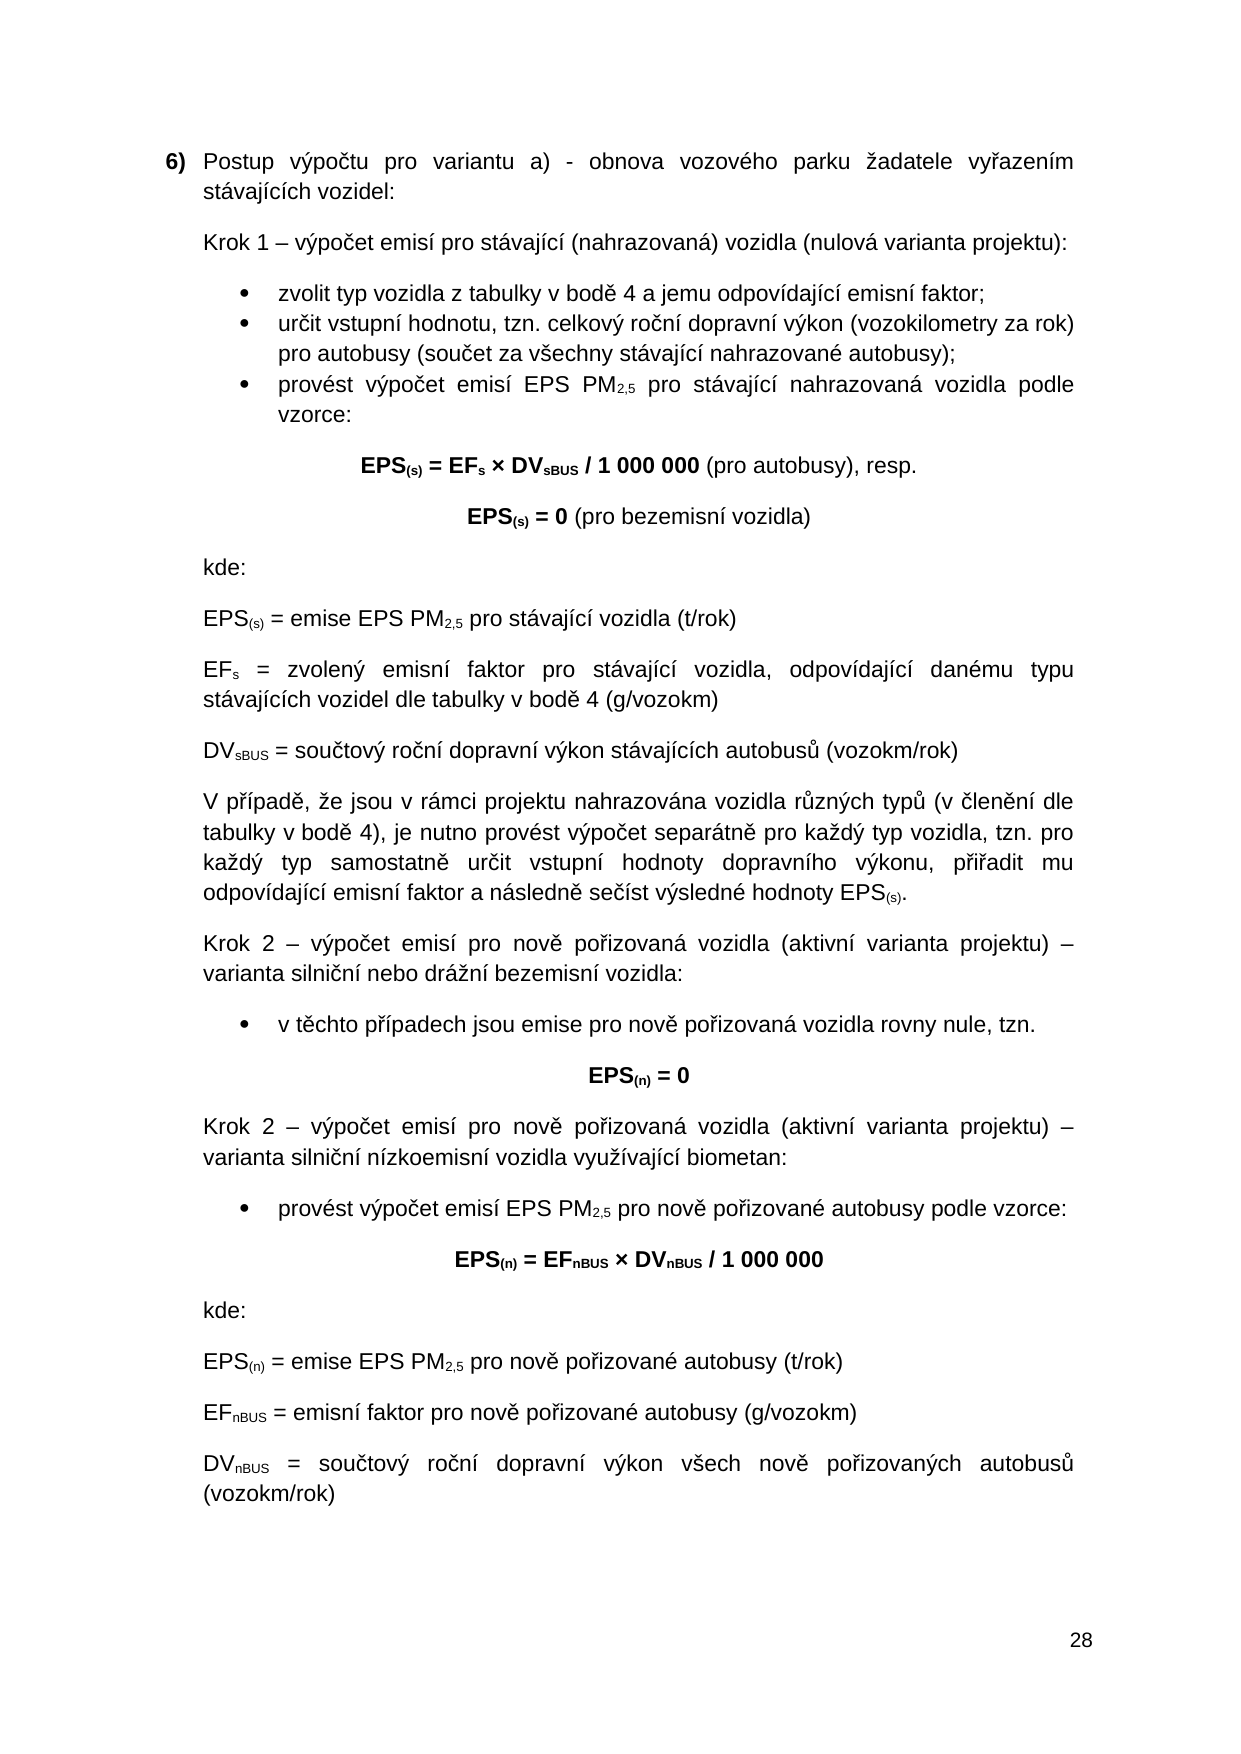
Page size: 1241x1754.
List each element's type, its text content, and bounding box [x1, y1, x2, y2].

text EPS(n) = emise EPS PM2,5 pro nově pořizované autobusy (t/rok) [203, 1348, 1075, 1374]
text Krok 1 – výpočet emisí pro stávající (nahrazovaná) vozidla (nulová varianta projektu): [203, 229, 1075, 255]
text EPS(s) = 0 (pro bezemisní vozidla) [203, 503, 1075, 529]
list Postup výpočtu pro variantu a) - obnova vozového parku žadatele vyřazením stávajících vozidel: [165, 148, 1075, 204]
text Krok 2 – výpočet emisí pro nově pořizovaná vozidla (aktivní varianta projektu) – varianta silniční nízkoemisní vozidla využívající biometan: [203, 1113, 1075, 1170]
text kde: [203, 554, 1075, 580]
text DVsBUS = součtový roční dopravní výkon stávajících autobusů (vozokm/rok) [203, 737, 1075, 764]
text V případě, že jsou v rámci projektu nahrazována vozidla různých typů (v členění dle tabulky v bodě 4), je nutno provést výpočet separátně pro každý typ vozidla, tzn. pro každý typ samostatně určit vstupní hodnoty dopravního výkonu, přiřadit mu odpovídající emisní faktor a následně sečíst výsledné hodnoty EPS(s). [203, 788, 1075, 905]
list provést výpočet emisí EPS PM2,5 pro nově pořizované autobusy podle vzorce: [240, 1194, 1075, 1221]
text EFs = zvolený emisní faktor pro stávající vozidla, odpovídající danému typu stávajících vozidel dle tabulky v bodě 4 (g/vozokm) [203, 656, 1075, 713]
text EPS(s) = emise EPS PM2,5 pro stávající vozidla (t/rok) [203, 605, 1075, 631]
list v těchto případech jsou emise pro nově pořizovaná vozidla rovny nule, tzn. [240, 1011, 1075, 1038]
text DVnBUS = součtový roční dopravní výkon všech nově pořizovaných autobusů (vozokm/rok) [203, 1450, 1075, 1506]
text EPS(n) = 0 [203, 1062, 1075, 1089]
text EPS(s) = EFs × DVsBUS / 1 000 000 (pro autobusy), resp. [203, 452, 1075, 478]
list zvolit typ vozidla z tabulky v bodě 4 a jemu odpovídající emisní faktor; [240, 280, 1075, 306]
list provést výpočet emisí EPS PM2,5 pro stávající nahrazovaná vozidla podle vzorce: [240, 371, 1075, 427]
text EFnBUS = emisní faktor pro nově pořizované autobusy (g/vozokm) [203, 1399, 1075, 1425]
text Krok 2 – výpočet emisí pro nově pořizovaná vozidla (aktivní varianta projektu) – varianta silniční nebo drážní bezemisní vozidla: [203, 930, 1075, 987]
text EPS(n) = EFnBUS × DVnBUS / 1 000 000 [203, 1246, 1075, 1272]
list určit vstupní hodnotu, tzn. celkový roční dopravní výkon (vozokilometry za rok) pro autobusy (součet za všechny stávající nahrazované autobusy); [240, 310, 1075, 367]
text kde: [203, 1297, 1075, 1323]
